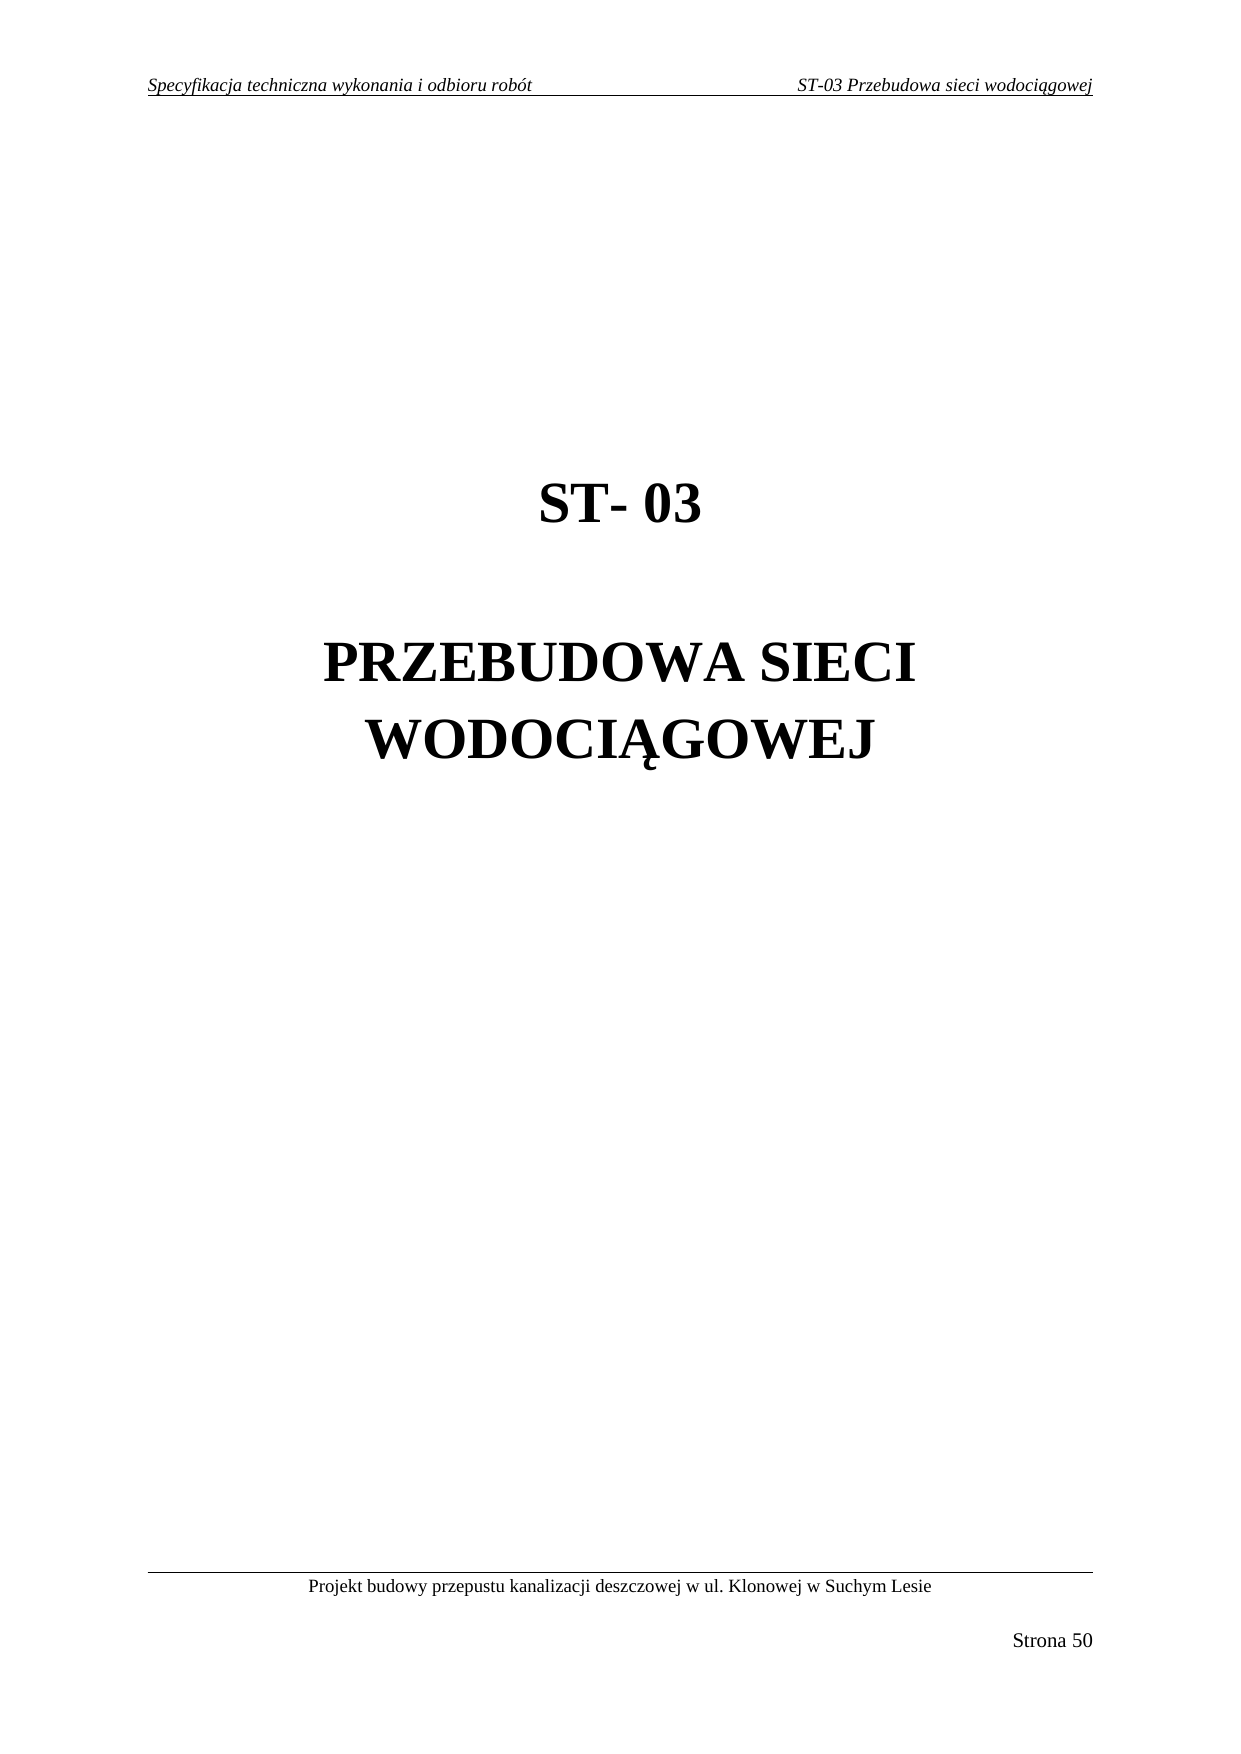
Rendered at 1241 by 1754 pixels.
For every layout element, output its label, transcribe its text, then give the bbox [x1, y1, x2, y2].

text PRZEBUDOWA SIECI WODOCIĄGOWEJ [148, 627, 1093, 771]
text ST- 03 [148, 468, 1093, 535]
